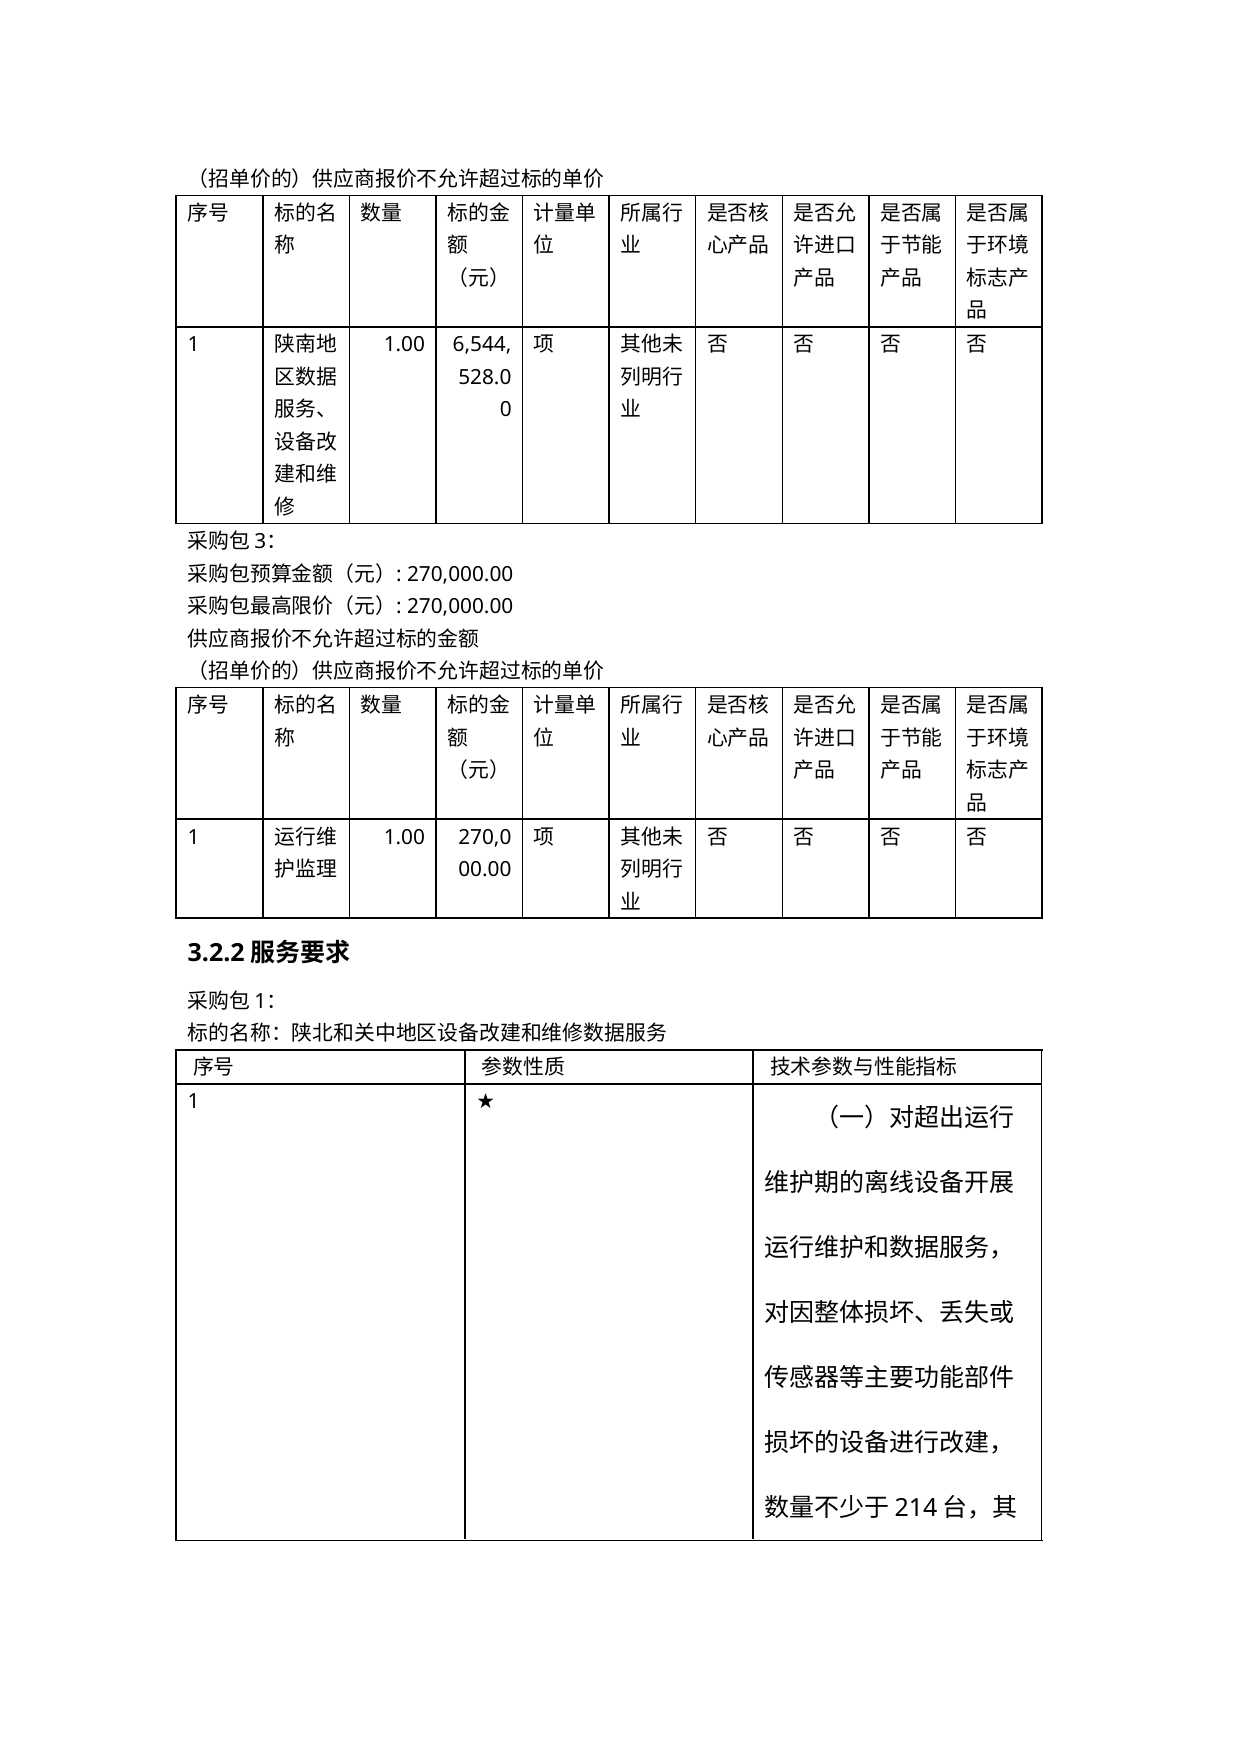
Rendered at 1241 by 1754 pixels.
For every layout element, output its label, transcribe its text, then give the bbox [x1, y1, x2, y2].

table_header 所属行业 [610, 688, 695, 818]
table_cell 1 [177, 820, 262, 917]
table_cell 否 [696, 328, 782, 523]
table_cell 否 [956, 820, 1041, 917]
table_header 标的金额 （元） [437, 688, 522, 818]
table_header 是否属于环境标志产品 [956, 688, 1041, 818]
table_cell 1.00 [350, 820, 435, 917]
table_header 是否核心产品 [696, 688, 782, 818]
table_cell 270,000.00 [437, 820, 522, 917]
table_header 序号 [177, 688, 262, 818]
table_cell 其他未列明行业 [610, 820, 695, 917]
text 采购包3： [187, 524, 1053, 557]
table_header 标的名称 [264, 688, 349, 818]
table_cell 6,544,528.00 [437, 328, 522, 523]
text 标的名称：陕北和关中地区设备改建和维修数据服务 [187, 1016, 1053, 1049]
table_header 计量单位 [523, 196, 608, 326]
table_cell 项 [523, 820, 608, 917]
text 3.2.2服务要求 [187, 919, 1053, 984]
table_header 是否属于节能产品 [870, 688, 955, 818]
table_cell 项 [523, 328, 608, 523]
table_header 所属行业 [610, 196, 695, 326]
table_cell 1 [177, 328, 262, 523]
table_header 是否核心产品 [696, 196, 782, 326]
table_header 技术参数与性能指标 [754, 1051, 1041, 1083]
table_cell 陕南地区数据服务、设备改建和维修 [264, 328, 349, 523]
table_cell 否 [956, 328, 1041, 523]
table_header 数量 [350, 688, 435, 818]
table_cell 否 [783, 820, 868, 917]
table_header 参数性质 [466, 1051, 752, 1083]
table_header 是否允许进口产品 [783, 196, 868, 326]
table_cell 1.00 [350, 328, 435, 523]
table_header 数量 [350, 196, 435, 326]
table_cell 1 [177, 1085, 464, 1539]
table_cell 否 [783, 328, 868, 523]
text 供应商报价不允许超过标的金额 [187, 622, 1053, 654]
text 采购包1： [187, 984, 1053, 1016]
table_header 是否属于环境标志产品 [956, 196, 1041, 326]
table_cell 运行维护监理 [264, 820, 349, 917]
table_cell 否 [870, 328, 955, 523]
text 采购包最高限价（元）: 270,000.00 [187, 589, 1053, 622]
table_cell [754, 1085, 1041, 1539]
table_cell 其他未列明行业 [610, 328, 695, 523]
table_header 计量单位 [523, 688, 608, 818]
table_header 是否允许进口产品 [783, 688, 868, 818]
text 采购包预算金额（元）: 270,000.00 [187, 557, 1053, 589]
table_cell ★ [466, 1085, 752, 1539]
table_header 标的金额 （元） [437, 196, 522, 326]
text （招单价的）供应商报价不允许超过标的单价 [187, 162, 1053, 194]
table_header 是否属于节能产品 [870, 196, 955, 326]
table_header 序号 [177, 1051, 464, 1083]
table_cell 否 [870, 820, 955, 917]
text （招单价的）供应商报价不允许超过标的单价 [187, 654, 1053, 687]
table_header 序号 [177, 196, 262, 326]
table_cell 否 [696, 820, 782, 917]
table_header 标的名称 [264, 196, 349, 326]
